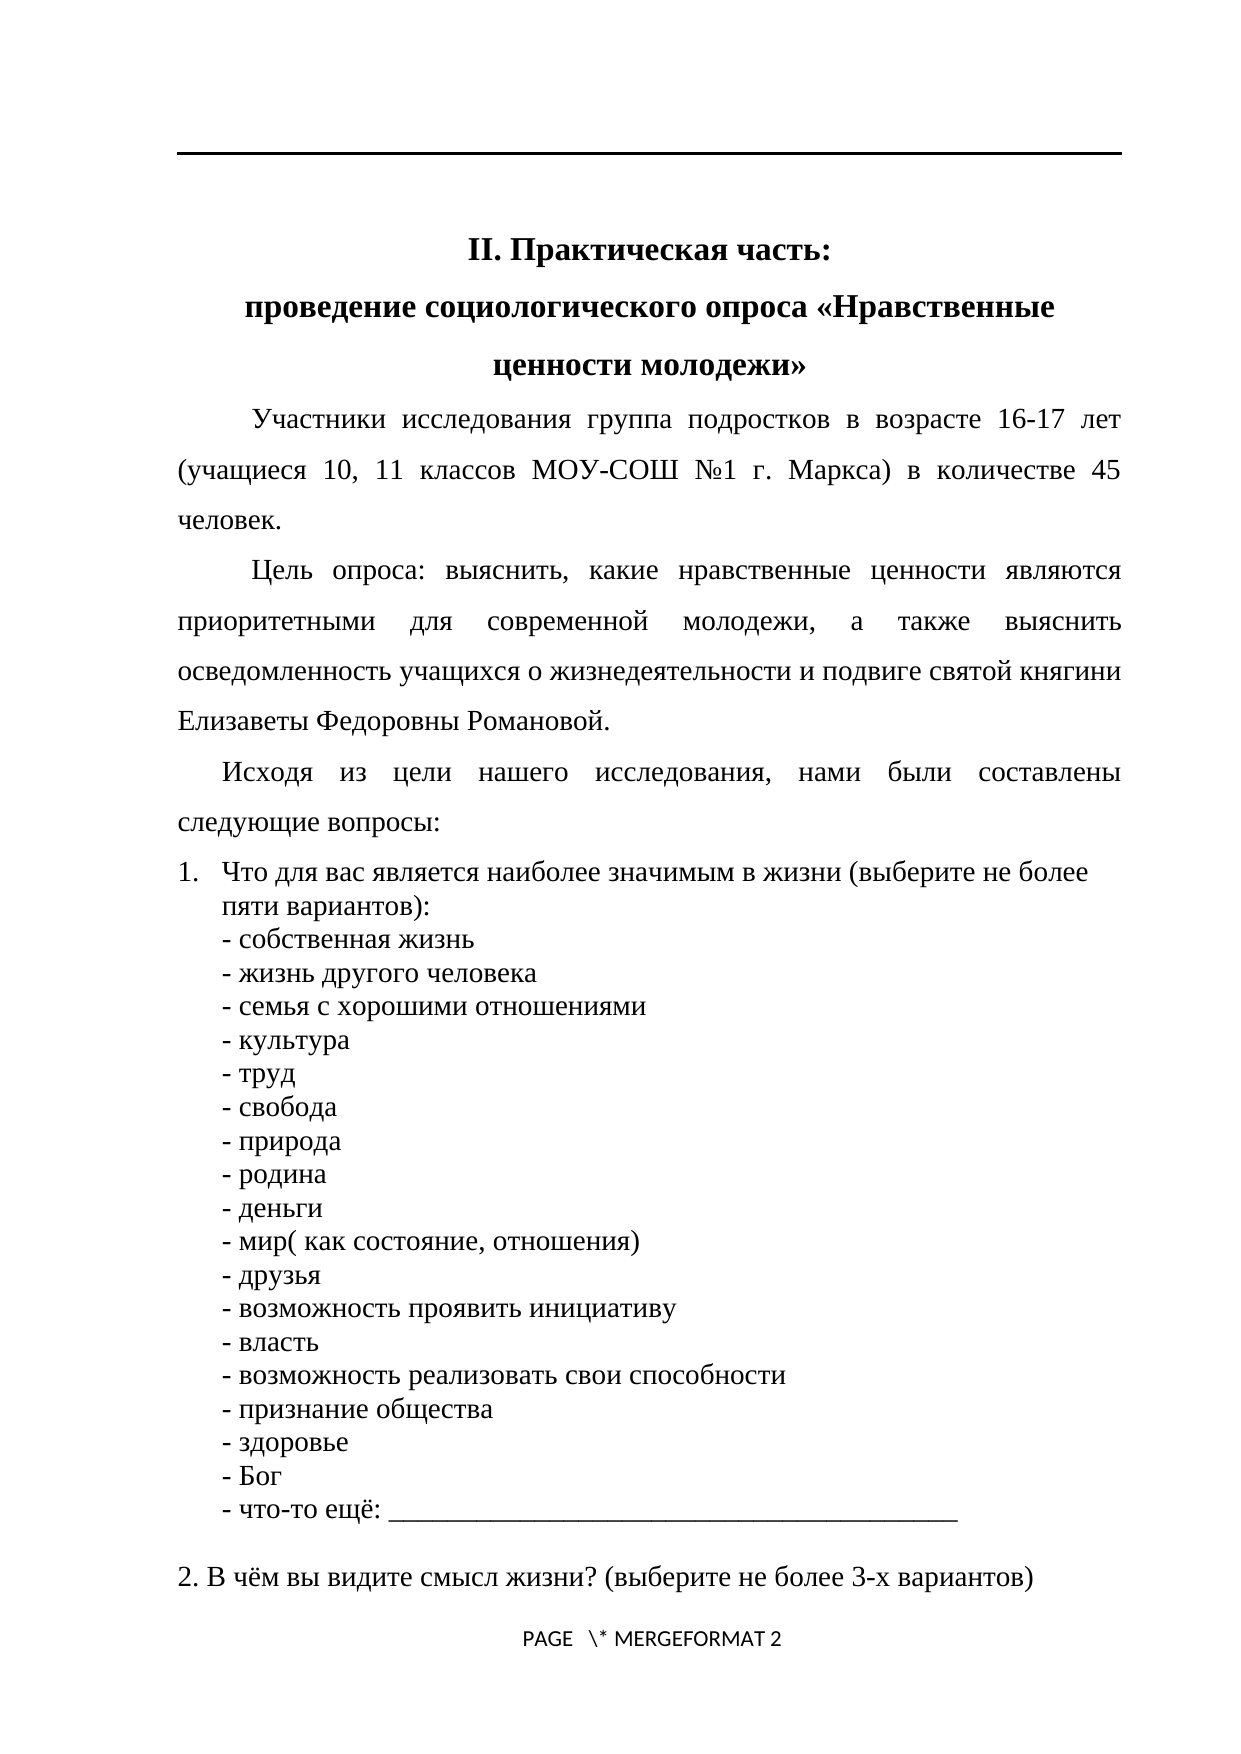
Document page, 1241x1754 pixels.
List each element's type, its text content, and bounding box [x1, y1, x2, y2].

text Исходя из цели нашего исследования, нами были составлены следующие вопросы: [177, 754, 1122, 838]
text - друзья [222, 1257, 1122, 1290]
text - родина [222, 1156, 1122, 1190]
text - свобода [222, 1089, 1122, 1123]
text - собственная жизнь [222, 921, 1122, 955]
text - деньги [222, 1190, 1122, 1223]
text Участники исследования группа подростков в возрасте 16-17 лет (учащиеся 10, 11 классов МОУ-СОШ №1 г. Маркса) в количестве 45 человек. [177, 402, 1122, 536]
text - что-то ещё: _______________________________________ [222, 1492, 1122, 1525]
text - культура [222, 1022, 1122, 1056]
text - возможность проявить инициативу [222, 1290, 1122, 1324]
text - признание общества [222, 1391, 1122, 1424]
text - природа [222, 1123, 1122, 1156]
text II. Практическая часть: [177, 229, 1122, 267]
text - власть [222, 1324, 1122, 1357]
text - жизнь другого человека [222, 955, 1122, 988]
text - возможность реализовать свои способности [222, 1357, 1122, 1391]
text - семья с хорошими отношениями [222, 988, 1122, 1022]
text - мир( как состояние, отношения) [222, 1223, 1122, 1257]
text - здоровье [222, 1424, 1122, 1458]
text - труд [222, 1056, 1122, 1089]
text Цель опроса: выяснить, какие нравственные ценности являются приоритетными для современной молодежи, а также выяснить осведомленность учащихся о жизнедеятельности и подвиге святой княгини Елизаветы Федоровны Романовой. [177, 552, 1122, 737]
text 2. В чём вы видите смысл жизни? (выберите не более 3-х вариантов) [177, 1559, 1122, 1592]
list Что для вас является наиболее значимым в жизни (выберите не более пяти вариантов): [177, 854, 1122, 921]
text проведение социологического опроса «Нравственные ценности молодежи» [177, 287, 1122, 382]
text - Бог [222, 1458, 1122, 1492]
